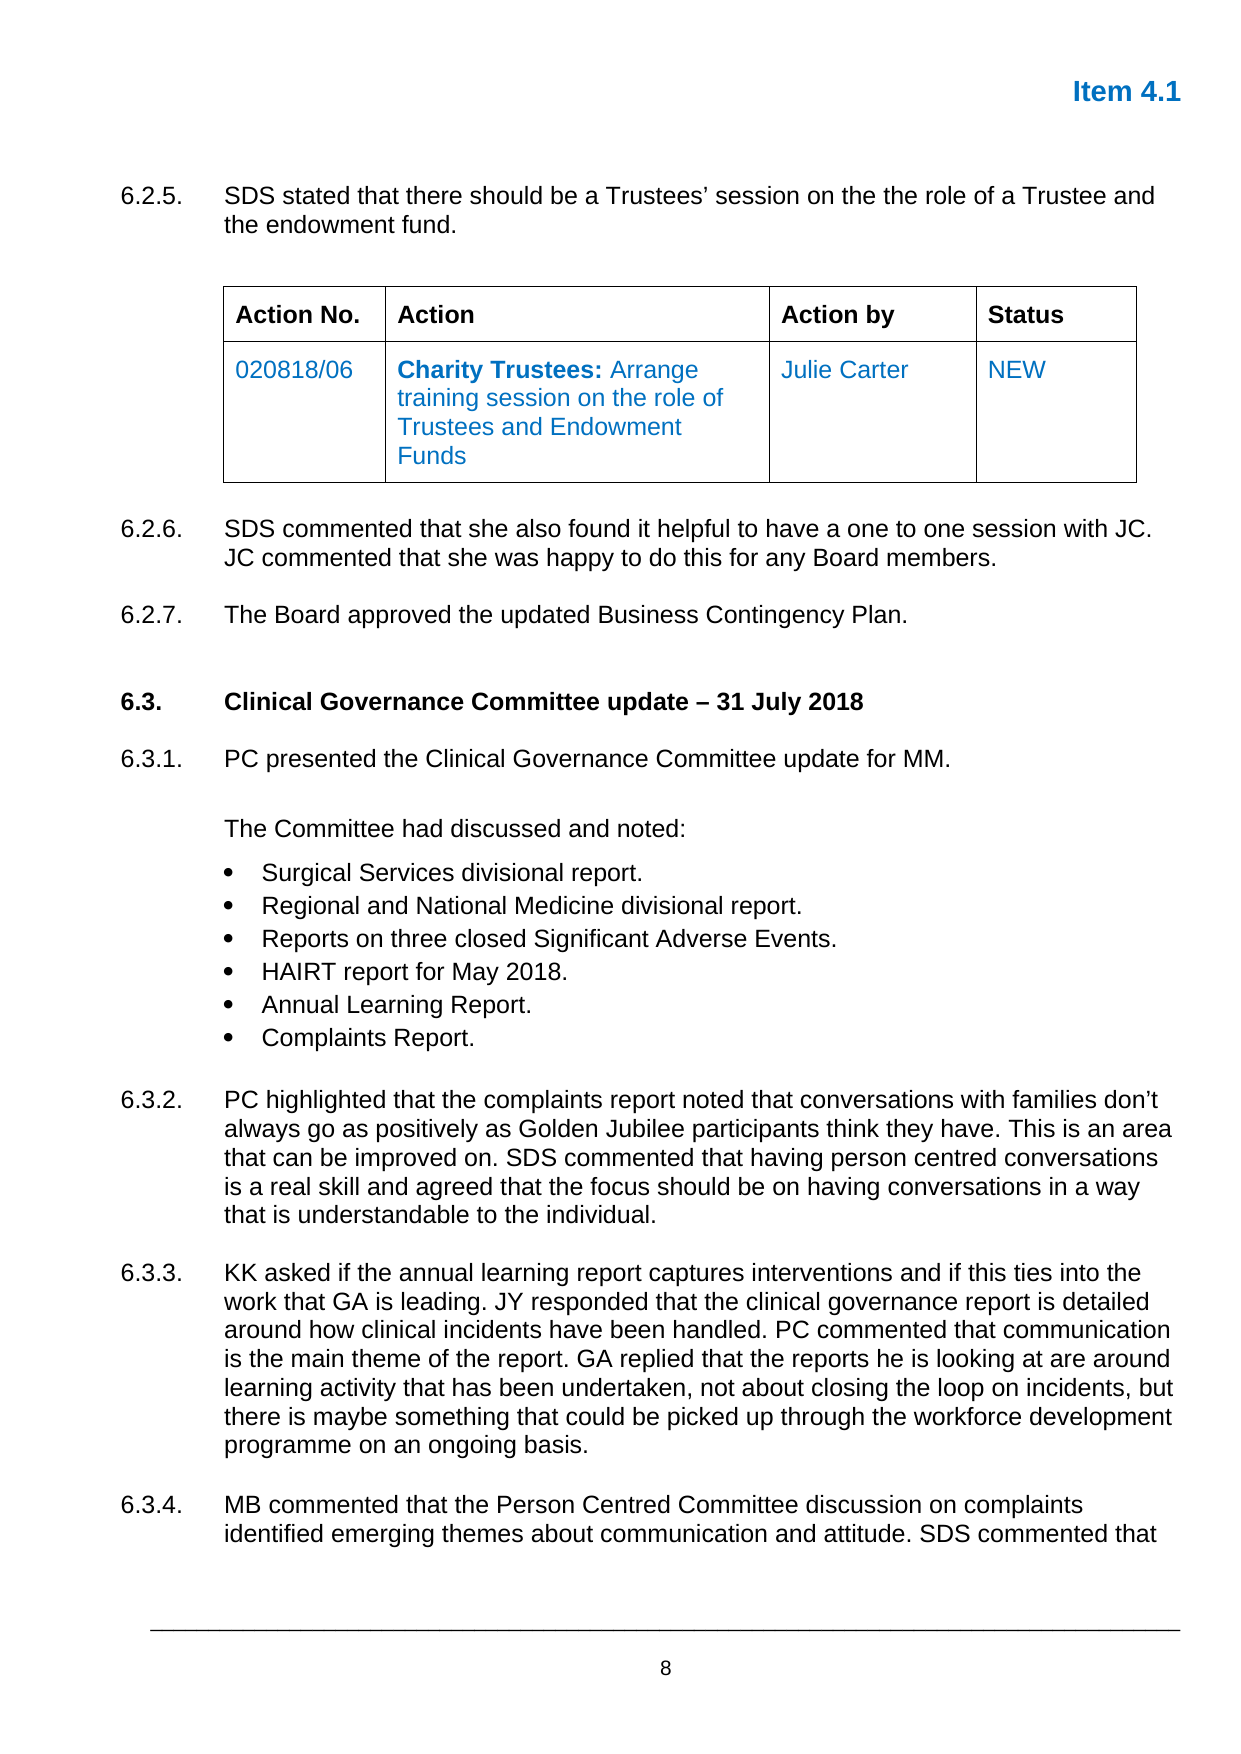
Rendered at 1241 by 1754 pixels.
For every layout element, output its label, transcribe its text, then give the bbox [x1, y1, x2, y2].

list Clinical Governance Committee update – 31 July 2018 [120, 687, 1181, 715]
list Annual Learning Report. [224, 990, 1181, 1019]
list PC highlighted that the complaints report noted that conversations with families don’t always go as positively as Golden Jubilee participants think they have. This is an area that can be improved on. SDS commented that having person centred conversations is a real skill and agreed that the focus should be on having conversations in a way that is understandable to the individual. [120, 1085, 1181, 1229]
table_header Action No. [224, 287, 385, 341]
list SDS stated that there should be a Trustees’ session on the the role of a Trustee and the endowment fund. [120, 181, 1181, 238]
table_cell 020818/06 [224, 342, 385, 482]
table_cell Julie Carter [770, 342, 976, 482]
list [120, 1490, 1181, 1547]
list KK asked if the annual learning report captures interventions and if this ties into the work that GA is leading. JY responded that the clinical governance report is detailed around how clinical incidents have been handled. PC commented that communication is the main theme of the report. GA replied that the reports he is looking at are around learning activity that has been undertaken, not about closing the loop on incidents, but there is maybe something that could be picked up through the workforce development programme on an ongoing basis. [120, 1258, 1181, 1459]
text The Committee had discussed and noted: [224, 814, 1181, 843]
list The Board approved the updated Business Contingency Plan. [120, 600, 1181, 629]
list Complaints Report. [224, 1023, 1181, 1052]
table_cell NEW [977, 342, 1136, 482]
list PC presented the Clinical Governance Committee update for MM. [120, 744, 1181, 773]
list Reports on three closed Significant Adverse Events. [224, 924, 1181, 953]
table_cell Charity Trustees: Arrange training session on the role of Trustees and Endowment Funds [386, 342, 769, 482]
list JC commented that she was happy to do this for any Board members. [224, 543, 1181, 572]
list HAIRT report for May 2018. [224, 957, 1181, 986]
table_header Action [386, 287, 769, 341]
table_header Status [977, 287, 1136, 341]
list SDS commented that she also found it helpful to have a one to one session with JC. [120, 514, 1181, 543]
table_header Action by [770, 287, 976, 341]
list Regional and National Medicine divisional report. [224, 891, 1181, 920]
list Surgical Services divisional report. [224, 858, 1181, 887]
